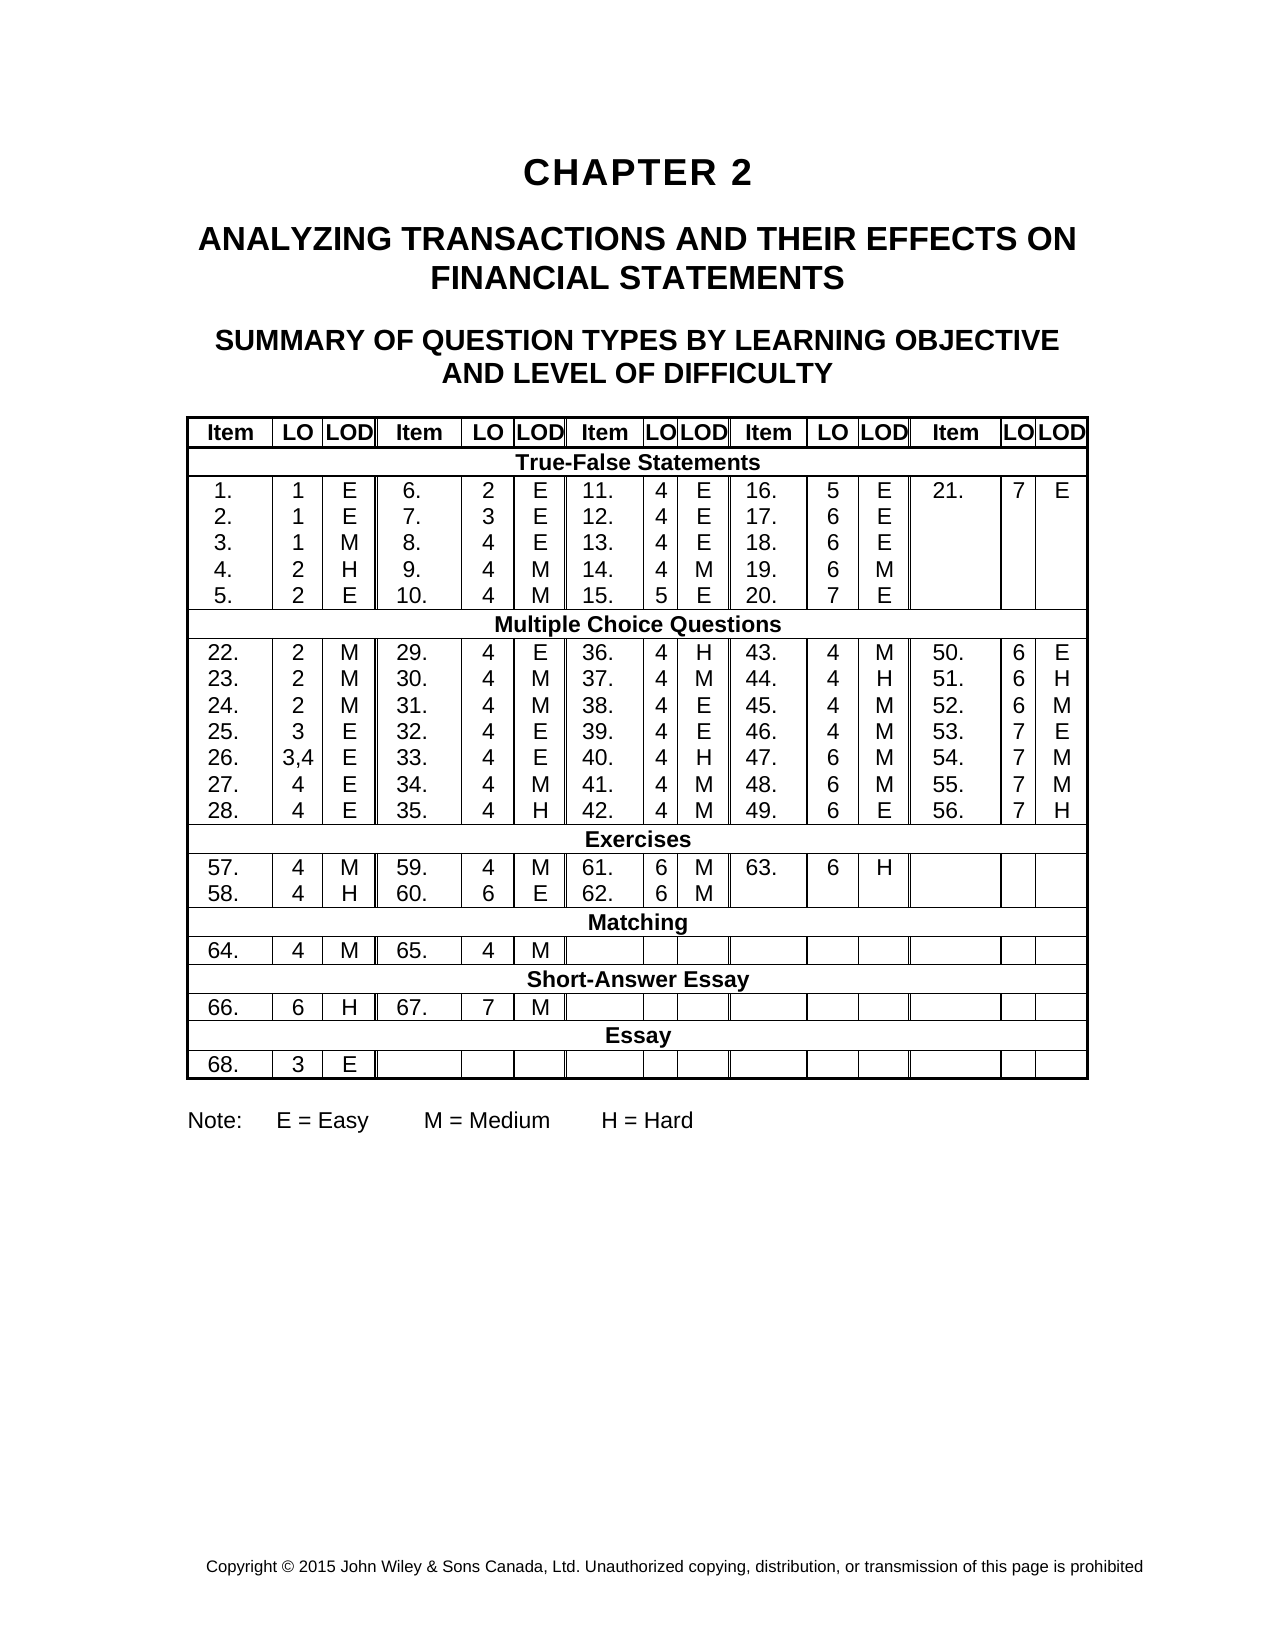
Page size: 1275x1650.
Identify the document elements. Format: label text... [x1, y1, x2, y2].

table_header Item [378, 419, 461, 446]
table_cell 6 [808, 744, 858, 771]
table_cell [1036, 937, 1086, 963]
table_cell E [859, 797, 908, 823]
table_cell 1 [273, 529, 322, 556]
table_cell 47. [731, 744, 806, 771]
table_cell 6 [1002, 665, 1035, 692]
table_cell M [515, 771, 564, 797]
table_cell 9. [378, 556, 461, 582]
table_cell 68. [189, 1051, 272, 1077]
table_header LOD [678, 419, 728, 446]
table_cell E [323, 797, 374, 823]
table_cell 34. [378, 771, 461, 797]
table_cell 7 [1002, 477, 1035, 503]
table_cell Matching [189, 908, 1086, 936]
table_cell 2 [273, 665, 322, 692]
table_cell 3,4 [273, 744, 322, 771]
table_cell E [323, 582, 374, 608]
table_cell [1002, 854, 1035, 880]
table_cell [1002, 529, 1035, 556]
table_cell E [515, 639, 564, 665]
table_cell E [515, 744, 564, 771]
table_cell E [678, 503, 728, 529]
table_cell [515, 1051, 564, 1077]
table_cell M [1036, 744, 1086, 771]
table_cell 4 [644, 744, 677, 771]
table_header LO [462, 419, 513, 446]
table_cell 62. [567, 880, 643, 907]
table_header LOD [515, 419, 564, 446]
text Note: E = Easy M = Medium H = Hard [187, 1107, 1087, 1133]
table_cell 2. [189, 503, 272, 529]
table_cell [911, 582, 1000, 608]
table_cell 4 [644, 477, 677, 503]
table_cell M [515, 692, 564, 718]
table_cell 51. [911, 665, 1000, 692]
table_cell [1002, 994, 1035, 1020]
table_cell 24. [189, 692, 272, 718]
table_cell 4 [462, 744, 513, 771]
table_header LOD [1036, 419, 1086, 446]
table_cell E [1036, 718, 1086, 744]
table_header Item [731, 419, 806, 446]
table_cell 4 [273, 854, 322, 880]
table_cell 6 [808, 556, 858, 582]
table_cell 3. [189, 529, 272, 556]
table_cell 6 [808, 854, 858, 880]
table_cell E [323, 503, 374, 529]
table_cell 45. [731, 692, 806, 718]
table_cell 4 [462, 556, 513, 582]
table_cell 7. [378, 503, 461, 529]
table_cell 4 [644, 556, 677, 582]
table_cell 59. [378, 854, 461, 880]
table_cell 43. [731, 639, 806, 665]
table_cell 32. [378, 718, 461, 744]
table_cell 6 [1002, 639, 1035, 665]
table_cell [1002, 1051, 1035, 1077]
table_cell E [859, 529, 908, 556]
table_cell 57. [189, 854, 272, 880]
table_cell 6 [808, 503, 858, 529]
table_cell 6 [808, 771, 858, 797]
table_header LO [273, 419, 322, 446]
table_cell 7 [1002, 718, 1035, 744]
table_cell [808, 994, 858, 1020]
table_cell M [678, 854, 728, 880]
table_cell 6 [808, 529, 858, 556]
table_cell 4 [462, 529, 513, 556]
table_cell [731, 1051, 806, 1077]
table_cell [911, 529, 1000, 556]
table_cell [1002, 582, 1035, 608]
table_cell 7 [462, 994, 513, 1020]
table_cell 2 [273, 582, 322, 608]
table_cell 25. [189, 718, 272, 744]
table_cell [1002, 937, 1035, 963]
table_cell 22. [189, 639, 272, 665]
table_cell 5. [189, 582, 272, 608]
table_cell 44. [731, 665, 806, 692]
table_cell [911, 994, 1000, 1020]
table_cell 4. [189, 556, 272, 582]
table_cell [644, 937, 677, 963]
table_cell [462, 1051, 513, 1077]
table_cell [859, 1051, 908, 1077]
table_cell 66. [189, 994, 272, 1020]
table_cell 4 [462, 582, 513, 608]
table_cell E [323, 771, 374, 797]
table_cell H [323, 880, 374, 907]
table_cell 42. [567, 797, 643, 823]
table_cell 19. [731, 556, 806, 582]
table_cell 41. [567, 771, 643, 797]
table_cell 4 [273, 797, 322, 823]
table_cell H [678, 744, 728, 771]
table_header Item [567, 419, 643, 446]
table_cell 6 [1002, 692, 1035, 718]
table_cell 1. [189, 477, 272, 503]
table_cell 54. [911, 744, 1000, 771]
table_cell 31. [378, 692, 461, 718]
table_cell 4 [273, 771, 322, 797]
table_cell [644, 1051, 677, 1077]
table_cell 4 [808, 665, 858, 692]
table_cell [731, 937, 806, 963]
table_cell 7 [1002, 744, 1035, 771]
table_cell M [515, 556, 564, 582]
table_cell 4 [462, 937, 513, 963]
table_cell 13. [567, 529, 643, 556]
table_cell [859, 880, 908, 907]
table_cell [1036, 556, 1086, 582]
table_cell M [515, 994, 564, 1020]
table_cell 4 [273, 937, 322, 963]
table_cell M [515, 582, 564, 608]
table_cell 7 [1002, 771, 1035, 797]
table_cell 4 [644, 692, 677, 718]
table_cell M [859, 556, 908, 582]
table_cell H [1036, 665, 1086, 692]
table_cell 65. [378, 937, 461, 963]
table_cell True-False Statements [189, 449, 1086, 475]
table_cell 6 [808, 797, 858, 823]
table_cell E [678, 692, 728, 718]
table_cell 38. [567, 692, 643, 718]
table_cell E [515, 880, 564, 907]
table_cell 52. [911, 692, 1000, 718]
table_header LO [1002, 419, 1035, 446]
table_cell 3 [273, 1051, 322, 1077]
table_cell 21. [911, 477, 1000, 503]
table_cell 29. [378, 639, 461, 665]
table_cell 4 [808, 639, 858, 665]
table_cell M [323, 854, 374, 880]
table_cell 36. [567, 639, 643, 665]
table_cell 6 [644, 854, 677, 880]
table_cell 6 [273, 994, 322, 1020]
table_header LO [808, 419, 858, 446]
table_cell [911, 854, 1000, 880]
table_cell 1 [273, 477, 322, 503]
table_header LO [644, 419, 677, 446]
table_cell 4 [462, 692, 513, 718]
table_cell 33. [378, 744, 461, 771]
table_cell 10. [378, 582, 461, 608]
table_cell 2 [273, 556, 322, 582]
table_cell 64. [189, 937, 272, 963]
table_cell [1002, 503, 1035, 529]
table_cell [678, 1051, 728, 1077]
table_header Item [911, 419, 1000, 446]
table_cell [1036, 1051, 1086, 1077]
table_cell E [678, 529, 728, 556]
table_cell M [515, 854, 564, 880]
table_cell Essay [189, 1021, 1086, 1050]
table_cell H [515, 797, 564, 823]
table_cell [567, 937, 643, 963]
table_cell M [678, 880, 728, 907]
table_cell 4 [644, 797, 677, 823]
table_cell Exercises [189, 825, 1086, 853]
table_cell 17. [731, 503, 806, 529]
table_header LOD [859, 419, 908, 446]
table_cell H [323, 556, 374, 582]
table_cell 35. [378, 797, 461, 823]
table_cell [678, 994, 728, 1020]
table_cell M [859, 718, 908, 744]
text ANALYZING TRANSACTIONS AND THEIR EFFECTS ON FINANCIAL STATEMENTS [187, 219, 1087, 296]
table_cell 4 [462, 771, 513, 797]
table_cell [678, 937, 728, 963]
table_header Item [189, 419, 272, 446]
table_cell M [323, 639, 374, 665]
table_cell [1036, 582, 1086, 608]
table_cell [911, 937, 1000, 963]
table_cell [731, 880, 806, 907]
table_cell E [323, 744, 374, 771]
table_cell 4 [462, 797, 513, 823]
table_cell M [678, 797, 728, 823]
table_cell E [323, 477, 374, 503]
table_cell M [323, 665, 374, 692]
table_cell 8. [378, 529, 461, 556]
table_cell 5 [644, 582, 677, 608]
table_cell E [1036, 639, 1086, 665]
table_cell 50. [911, 639, 1000, 665]
table_cell E [515, 477, 564, 503]
table_cell M [859, 771, 908, 797]
table_cell Multiple Choice Questions [189, 610, 1086, 638]
table_cell 63. [731, 854, 806, 880]
table_cell [859, 994, 908, 1020]
table_cell 67. [378, 994, 461, 1020]
table_cell 4 [644, 639, 677, 665]
table_cell H [678, 639, 728, 665]
table_cell [911, 556, 1000, 582]
table_cell 16. [731, 477, 806, 503]
table_cell 4 [808, 718, 858, 744]
table_cell M [859, 639, 908, 665]
table_cell M [678, 665, 728, 692]
table_cell M [323, 529, 374, 556]
table_cell [567, 994, 643, 1020]
table_cell 53. [911, 718, 1000, 744]
table_cell M [515, 665, 564, 692]
table_cell 2 [462, 477, 513, 503]
table_cell 3 [462, 503, 513, 529]
table_cell 4 [273, 880, 322, 907]
table_cell M [1036, 692, 1086, 718]
table_cell 15. [567, 582, 643, 608]
subtitle SUMMARY OF QUESTION TYPES BY LEARNING OBJECTIVE AND LEVEL OF DIFFICULTY [187, 323, 1087, 390]
table_cell 28. [189, 797, 272, 823]
table_cell 4 [644, 529, 677, 556]
table_cell 3 [273, 718, 322, 744]
table_cell 49. [731, 797, 806, 823]
table_cell 37. [567, 665, 643, 692]
table_cell 4 [462, 718, 513, 744]
table_cell M [323, 692, 374, 718]
table_cell 58. [189, 880, 272, 907]
table_cell M [859, 692, 908, 718]
table_cell 18. [731, 529, 806, 556]
table_cell 6 [644, 880, 677, 907]
table_cell [1036, 854, 1086, 880]
table_cell 4 [644, 503, 677, 529]
table_cell E [515, 529, 564, 556]
table_cell 4 [644, 718, 677, 744]
table_cell [644, 994, 677, 1020]
table_cell E [515, 503, 564, 529]
table_cell 39. [567, 718, 643, 744]
table_cell M [515, 937, 564, 963]
table_cell 14. [567, 556, 643, 582]
table_cell [808, 880, 858, 907]
table_cell 7 [808, 582, 858, 608]
table_cell 60. [378, 880, 461, 907]
table_cell [911, 880, 1000, 907]
table_cell E [323, 1051, 374, 1077]
table_cell [1002, 880, 1035, 907]
table_cell [911, 503, 1000, 529]
table_cell E [678, 718, 728, 744]
table_cell E [678, 477, 728, 503]
table_cell 40. [567, 744, 643, 771]
table_cell E [1036, 477, 1086, 503]
table_cell E [859, 503, 908, 529]
table_cell [1036, 503, 1086, 529]
table_cell E [515, 718, 564, 744]
table_cell [808, 937, 858, 963]
table_cell M [859, 744, 908, 771]
table_cell 11. [567, 477, 643, 503]
table_cell E [678, 582, 728, 608]
table_cell E [859, 582, 908, 608]
table_cell 4 [808, 692, 858, 718]
table_cell [731, 994, 806, 1020]
table_cell 23. [189, 665, 272, 692]
table_cell [859, 937, 908, 963]
table_cell 55. [911, 771, 1000, 797]
table_cell E [323, 718, 374, 744]
table_cell [911, 1051, 1000, 1077]
table_cell [1036, 529, 1086, 556]
table_cell 5 [808, 477, 858, 503]
table_cell [1002, 556, 1035, 582]
table_cell M [1036, 771, 1086, 797]
table_cell 6. [378, 477, 461, 503]
table_cell 4 [644, 665, 677, 692]
table_cell [567, 1051, 643, 1077]
text CHAPTER 2 [187, 150, 1087, 193]
table_cell [1036, 880, 1086, 907]
table_cell E [859, 477, 908, 503]
table_cell 46. [731, 718, 806, 744]
table_cell 4 [462, 665, 513, 692]
table_cell 4 [462, 639, 513, 665]
table_cell Short-Answer Essay [189, 965, 1086, 993]
table_cell 12. [567, 503, 643, 529]
table_cell 27. [189, 771, 272, 797]
table_cell H [323, 994, 374, 1020]
table_cell 20. [731, 582, 806, 608]
table_cell 26. [189, 744, 272, 771]
table_cell 61. [567, 854, 643, 880]
table_cell [378, 1051, 461, 1077]
table_cell 2 [273, 692, 322, 718]
table_header LOD [323, 419, 374, 446]
table_cell M [678, 771, 728, 797]
table_cell M [678, 556, 728, 582]
table_cell 30. [378, 665, 461, 692]
table_cell H [1036, 797, 1086, 823]
table_cell H [859, 854, 908, 880]
table_cell 48. [731, 771, 806, 797]
table_cell H [859, 665, 908, 692]
table_cell 7 [1002, 797, 1035, 823]
table_cell [808, 1051, 858, 1077]
table_cell 4 [644, 771, 677, 797]
table_cell 1 [273, 503, 322, 529]
table_cell M [323, 937, 374, 963]
table_cell 2 [273, 639, 322, 665]
table_cell 6 [462, 880, 513, 907]
table_cell [1036, 994, 1086, 1020]
table_cell 4 [462, 854, 513, 880]
table_cell 56. [911, 797, 1000, 823]
